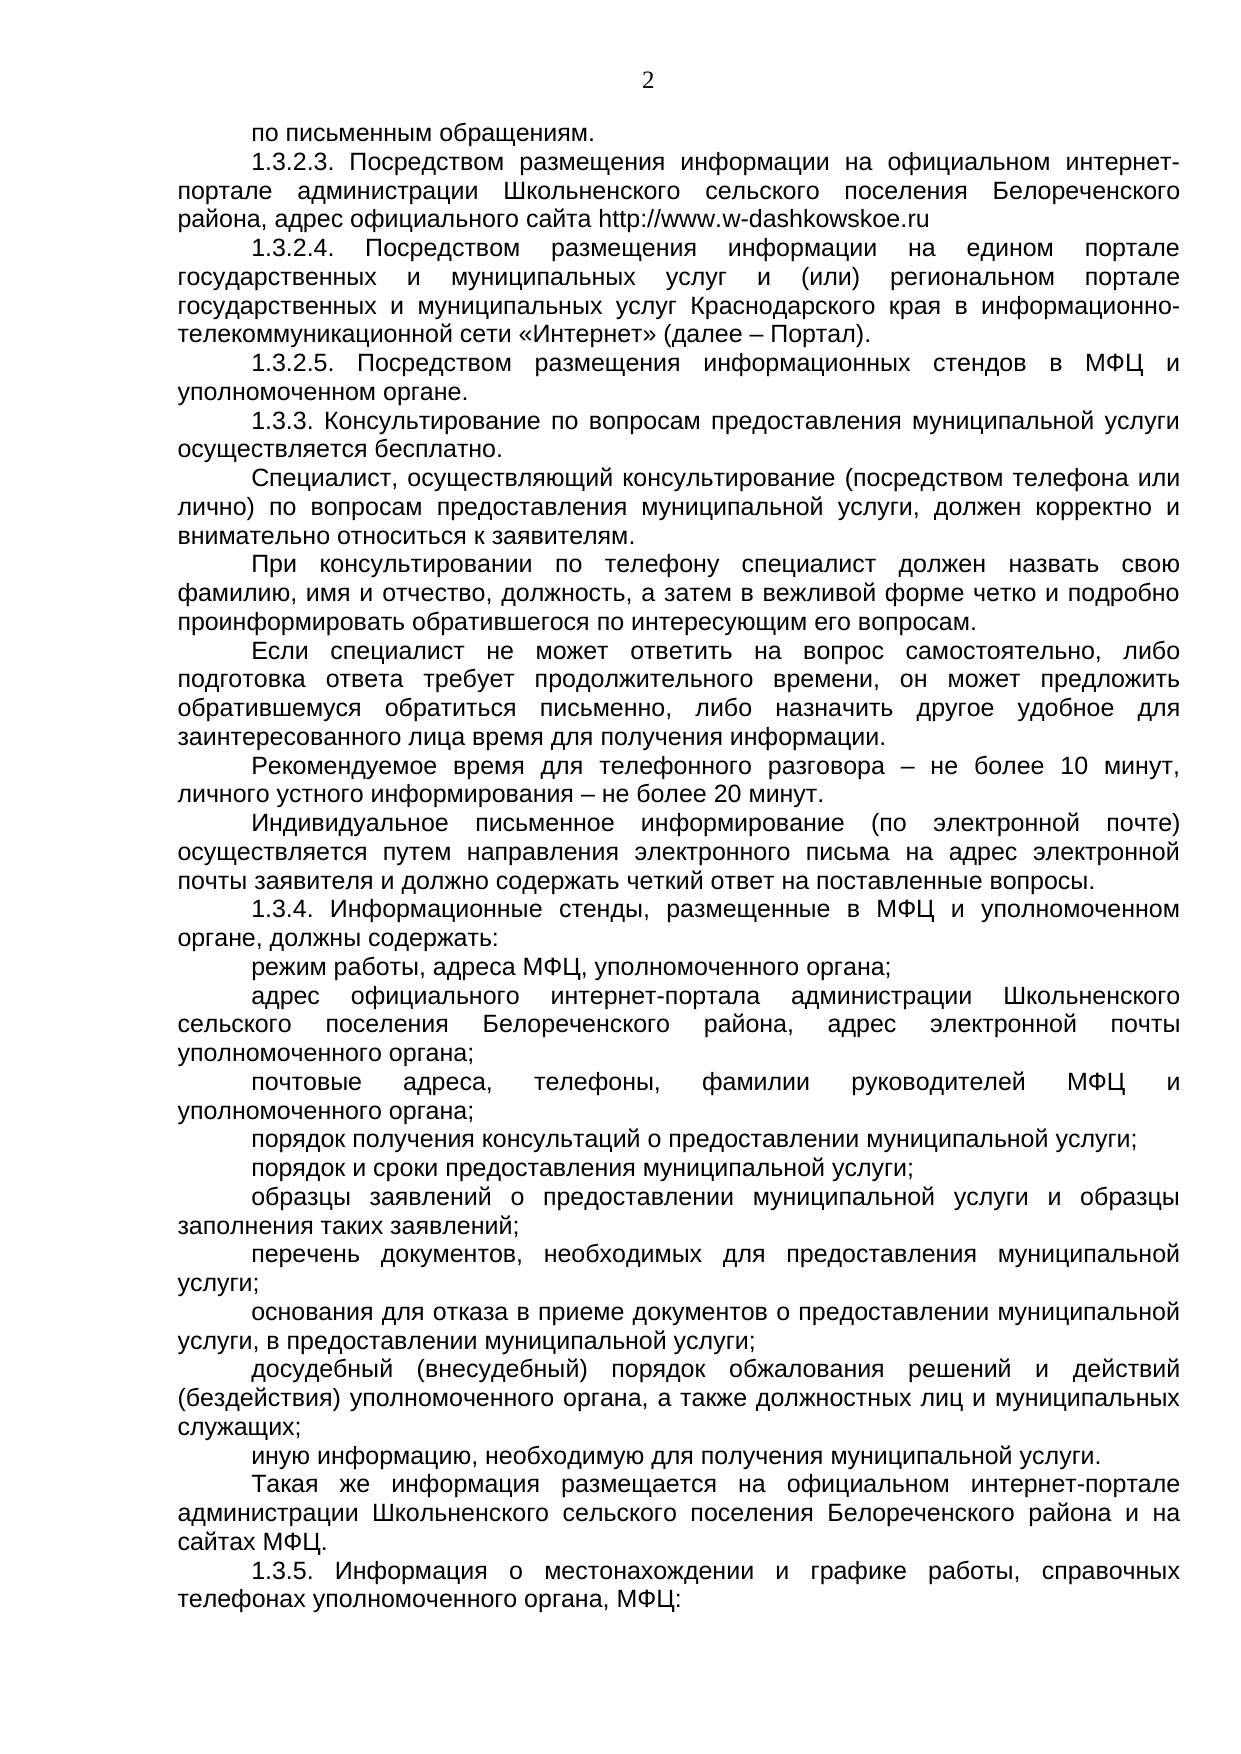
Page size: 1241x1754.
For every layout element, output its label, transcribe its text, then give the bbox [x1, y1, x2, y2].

text досудебный (внесудебный) порядок обжалования решений и действий (бездействия) уполномоченного органа, а также должностных лиц и муниципальных служащих; [177, 1354, 1181, 1441]
text Рекомендуемое время для телефонного разговора – не более 10 минут, личного устного информирования – не более 20 минут. [177, 751, 1181, 808]
text 1.3.2.5. Посредством размещения информационных стендов в МФЦ и уполномоченном органе. [177, 348, 1181, 406]
text 1.3.5. Информация о местонахождении и графике работы, справочных телефонах уполномоченного органа, МФЦ: [177, 1556, 1181, 1613]
text перечень документов, необходимых для предоставления муниципальной услуги; [177, 1239, 1181, 1297]
text режим работы, адреса МФЦ, уполномоченного органа; [177, 952, 1181, 981]
text 1.3.3. Консультирование по вопросам предоставления муниципальной услуги осуществляется бесплатно. [177, 406, 1181, 463]
text адрес официального интернет-портала администрации Школьненского сельского поселения Белореченского района, адрес электронной почты уполномоченного органа; [177, 981, 1181, 1067]
text 1.3.4. Информационные стенды, размещенные в МФЦ и уполномоченном органе, должны содержать: [177, 894, 1181, 952]
text Такая же информация размещается на официальном интернет-портале администрации Школьненского сельского поселения Белореченского района и на сайтах МФЦ. [177, 1469, 1181, 1556]
text Индивидуальное письменное информирование (по электронной почте) осуществляется путем направления электронного письма на адрес электронной почты заявителя и должно содержать четкий ответ на поставленные вопросы. [177, 808, 1181, 894]
text Специалист, осуществляющий консультирование (посредством телефона или лично) по вопросам предоставления муниципальной услуги, должен корректно и внимательно относиться к заявителям. [177, 463, 1181, 549]
text по письменным обращениям. [177, 118, 1181, 147]
text Если специалист не может ответить на вопрос самостоятельно, либо подготовка ответа требует продолжительного времени, он может предложить обратившемуся обратиться письменно, либо назначить другое удобное для заинтересованного лица время для получения информации. [177, 636, 1181, 751]
text 1.3.2.4. Посредством размещения информации на едином портале государственных и муниципальных услуг и (или) региональном портале государственных и муниципальных услуг Краснодарского края в информационно-телекоммуникационной сети «Интернет» (далее – Портал). [177, 233, 1181, 348]
text основания для отказа в приеме документов о предоставлении муниципальной услуги, в предоставлении муниципальной услуги; [177, 1297, 1181, 1354]
text порядок получения консультаций о предоставлении муниципальной услуги; [177, 1124, 1181, 1153]
text При консультировании по телефону специалист должен назвать свою фамилию, имя и отчество, должность, а затем в вежливой форме четко и подробно проинформировать обратившегося по интересующим его вопросам. [177, 549, 1181, 636]
text образцы заявлений о предоставлении муниципальной услуги и образцы заполнения таких заявлений; [177, 1182, 1181, 1239]
text порядок и сроки предоставления муниципальной услуги; [177, 1153, 1181, 1182]
text почтовые адреса, телефоны, фамилии руководителей МФЦ и уполномоченного органа; [177, 1067, 1181, 1124]
text 1.3.2.3. Посредством размещения информации на официальном интернет-портале администрации Школьненского сельского поселения Белореченского района, адрес официального сайта http://www.w-dashkowskoe.ru [177, 147, 1181, 233]
text иную информацию, необходимую для получения муниципальной услуги. [177, 1441, 1181, 1469]
